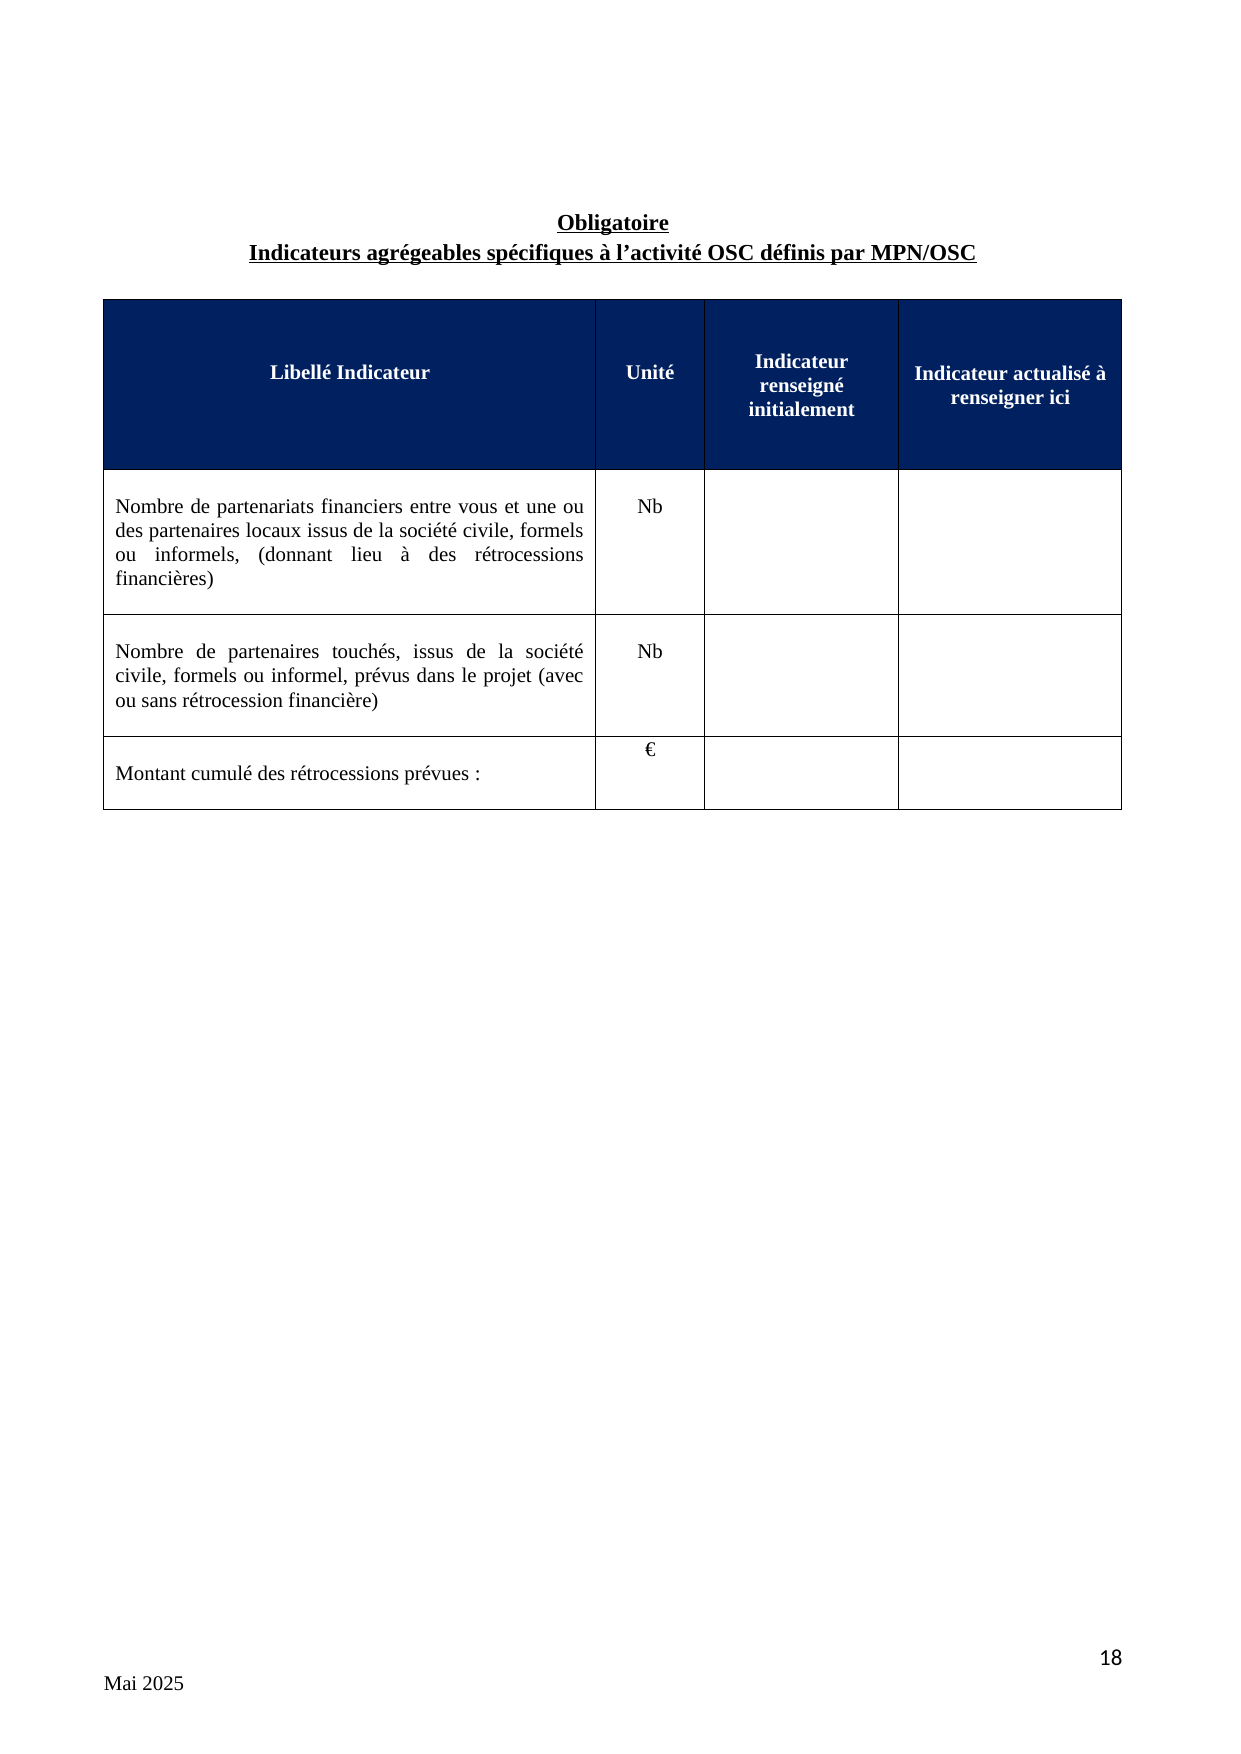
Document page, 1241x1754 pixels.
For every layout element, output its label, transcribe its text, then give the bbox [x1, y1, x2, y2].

table_cell [705, 470, 898, 614]
table_cell [899, 470, 1121, 614]
table_header Indicateur renseigné initialement [705, 300, 898, 469]
table_cell [705, 615, 898, 736]
table_cell [705, 737, 898, 809]
table_cell Montant cumulé des rétrocessions prévues : [104, 737, 595, 809]
table_cell Nombre de partenaires touchés, issus de la société civile, formels ou informel, prévus dans le projet (avec ou sans rétrocession financière) [104, 615, 595, 736]
text Indicateurs agrégeables spécifiques à l’activité OSC définis par MPN/OSC [103, 239, 1122, 265]
table_cell [899, 615, 1121, 736]
table_cell [899, 737, 1121, 809]
table_header Unité [596, 300, 704, 469]
table_cell Nombre de partenariats financiers entre vous et une ou des partenaires locaux issus de la société civile, formels ou informels, (donnant lieu à des rétrocessions financières) [104, 470, 595, 614]
text Obligatoire [103, 209, 1122, 235]
table_header Indicateur actualisé à renseigner ici [899, 300, 1121, 469]
table_header Libellé Indicateur [104, 300, 595, 469]
table_cell Nb [596, 470, 704, 614]
table_cell Nb [596, 615, 704, 736]
table_cell € [596, 737, 704, 809]
